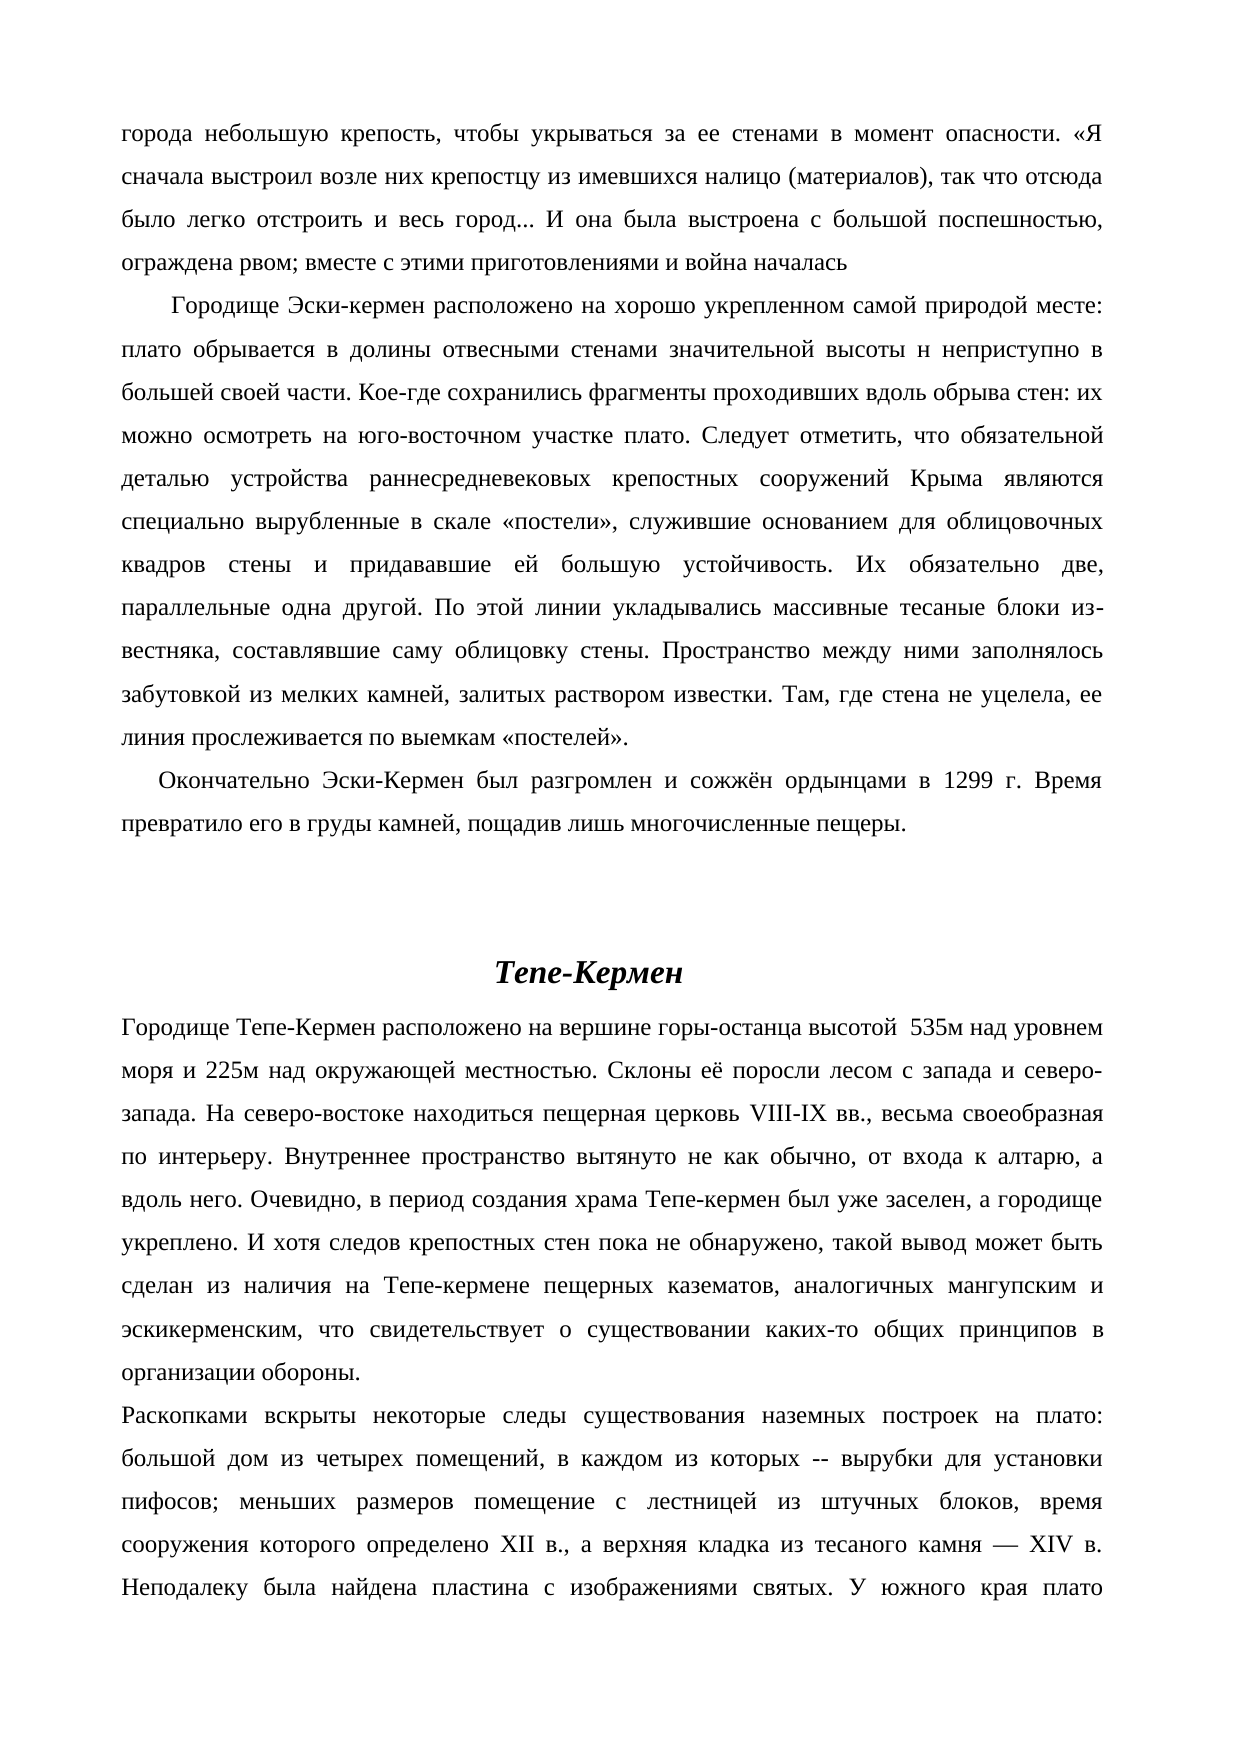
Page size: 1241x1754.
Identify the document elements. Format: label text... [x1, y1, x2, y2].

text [121, 118, 1104, 276]
text Городище Тепе-Кермен расположено на вершине горы-останца высотой 535м над уровнем моря и 225м над окружающей местностью. Склоны её поросли лесом с запада и северо-запада. На северо-востоке находиться пещерная церковь VIII-IX вв., весьма своеобразная по интерьеру. Внутреннее пространство вытянуто не как обычно, от входа к алтарю, а вдоль него. Очевидно, в период создания храма Тепе-кермен был уже заселен, а городище укреплено. И хотя следов крепостных стен пока не обнаружено, такой вывод может быть сделан из наличия на Тепе-кермене пещерных казематов, аналогичных мангупским и эскикерменским, что свидетельствует о существовании каких-то общих принципов в организации обороны. [121, 1012, 1104, 1386]
text Городище Эски-кермен расположено на хорошо укрепленном самой природой месте: плато обрывается в долины отвесными стенами значительной высоты н неприступно в большей своей части. Кое-где сохранились фрагменты проходивших вдоль обрыва стен: их можно осмотреть на юго-восточном участке плато. Следует отметить, что обязательной деталью устройства раннесредневековых крепостных сооружений Крыма являются специально вырубленные в скале «постели», служившие основанием для облицовочных квадров стены и придававшие ей большую устойчивость. Их обязательно две, параллельные одна другой. По этой линии укладывались массивные тесаные блоки известняка, составлявшие саму облицовку стены. Пространство между ними заполнялось забутовкой из мелких камней, залитых раствором известки. Там, где стена не уцелела, ее линия прослеживается по выемкам «постелей». [121, 291, 1104, 751]
text Окончательно Эски-Кермен был разгромлен и сожжён ордынцами в 1299 г. Время превратило его в груды камней, пощадив лишь многочисленные пещеры. [121, 765, 1104, 837]
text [121, 1400, 1104, 1601]
text Тепе-Кермен [121, 952, 1104, 990]
